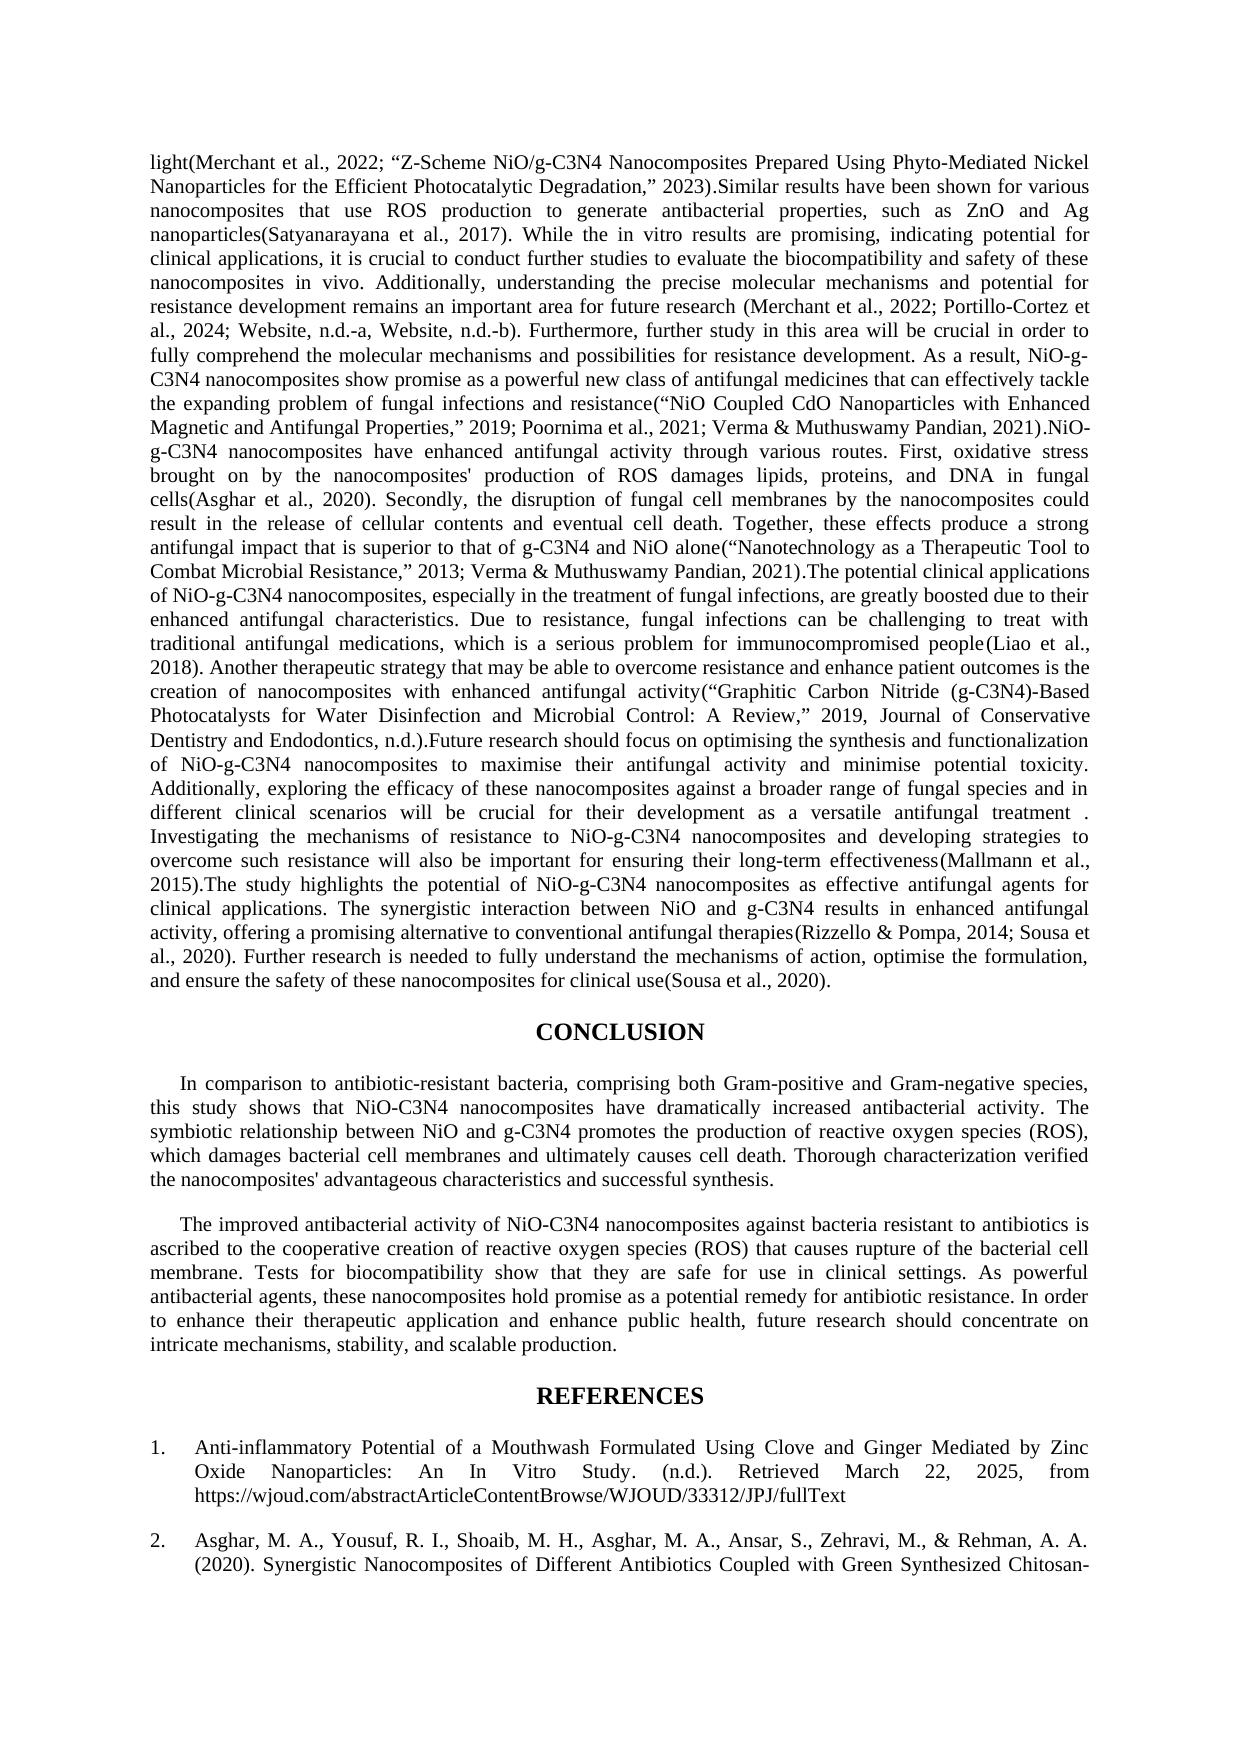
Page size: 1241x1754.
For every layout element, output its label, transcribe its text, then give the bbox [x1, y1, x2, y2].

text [150, 150, 1090, 992]
text The improved antibacterial activity of NiO-C3N4 nanocomposites against bacteria resistant to antibiotics is ascribed to the cooperative creation of reactive oxygen species (ROS) that causes rupture of the bacterial cell membrane. Tests for biocompatibility show that they are safe for use in clinical settings. As powerful antibacterial agents, these nanocomposites hold promise as a potential remedy for antibiotic resistance. In order to enhance their therapeutic application and enhance public health, future research should concentrate on intricate mechanisms, stability, and scalable production. [150, 1212, 1090, 1356]
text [150, 1528, 1090, 1576]
text Anti-inflammatory Potential of a Mouthwash Formulated Using Clove and Ginger Mediated by Zinc Oxide Nanoparticles: An In Vitro Study. (n.d.). Retrieved March 22, 2025, from https://wjoud.com/abstractArticleContentBrowse/WJOUD/33312/JPJ/fullText [150, 1435, 1090, 1507]
subtitle References [150, 1381, 1090, 1410]
subtitle Conclusion [150, 1017, 1090, 1046]
text In comparison to antibiotic-resistant bacteria, comprising both Gram-positive and Gram-negative species, this study shows that NiO-C3N4 nanocomposites have dramatically increased antibacterial activity. The symbiotic relationship between NiO and g-C3N4 promotes the production of reactive oxygen species (ROS), which damages bacterial cell membranes and ultimately causes cell death. Thorough characterization verified the nanocomposites' advantageous characteristics and successful synthesis. [150, 1071, 1090, 1191]
